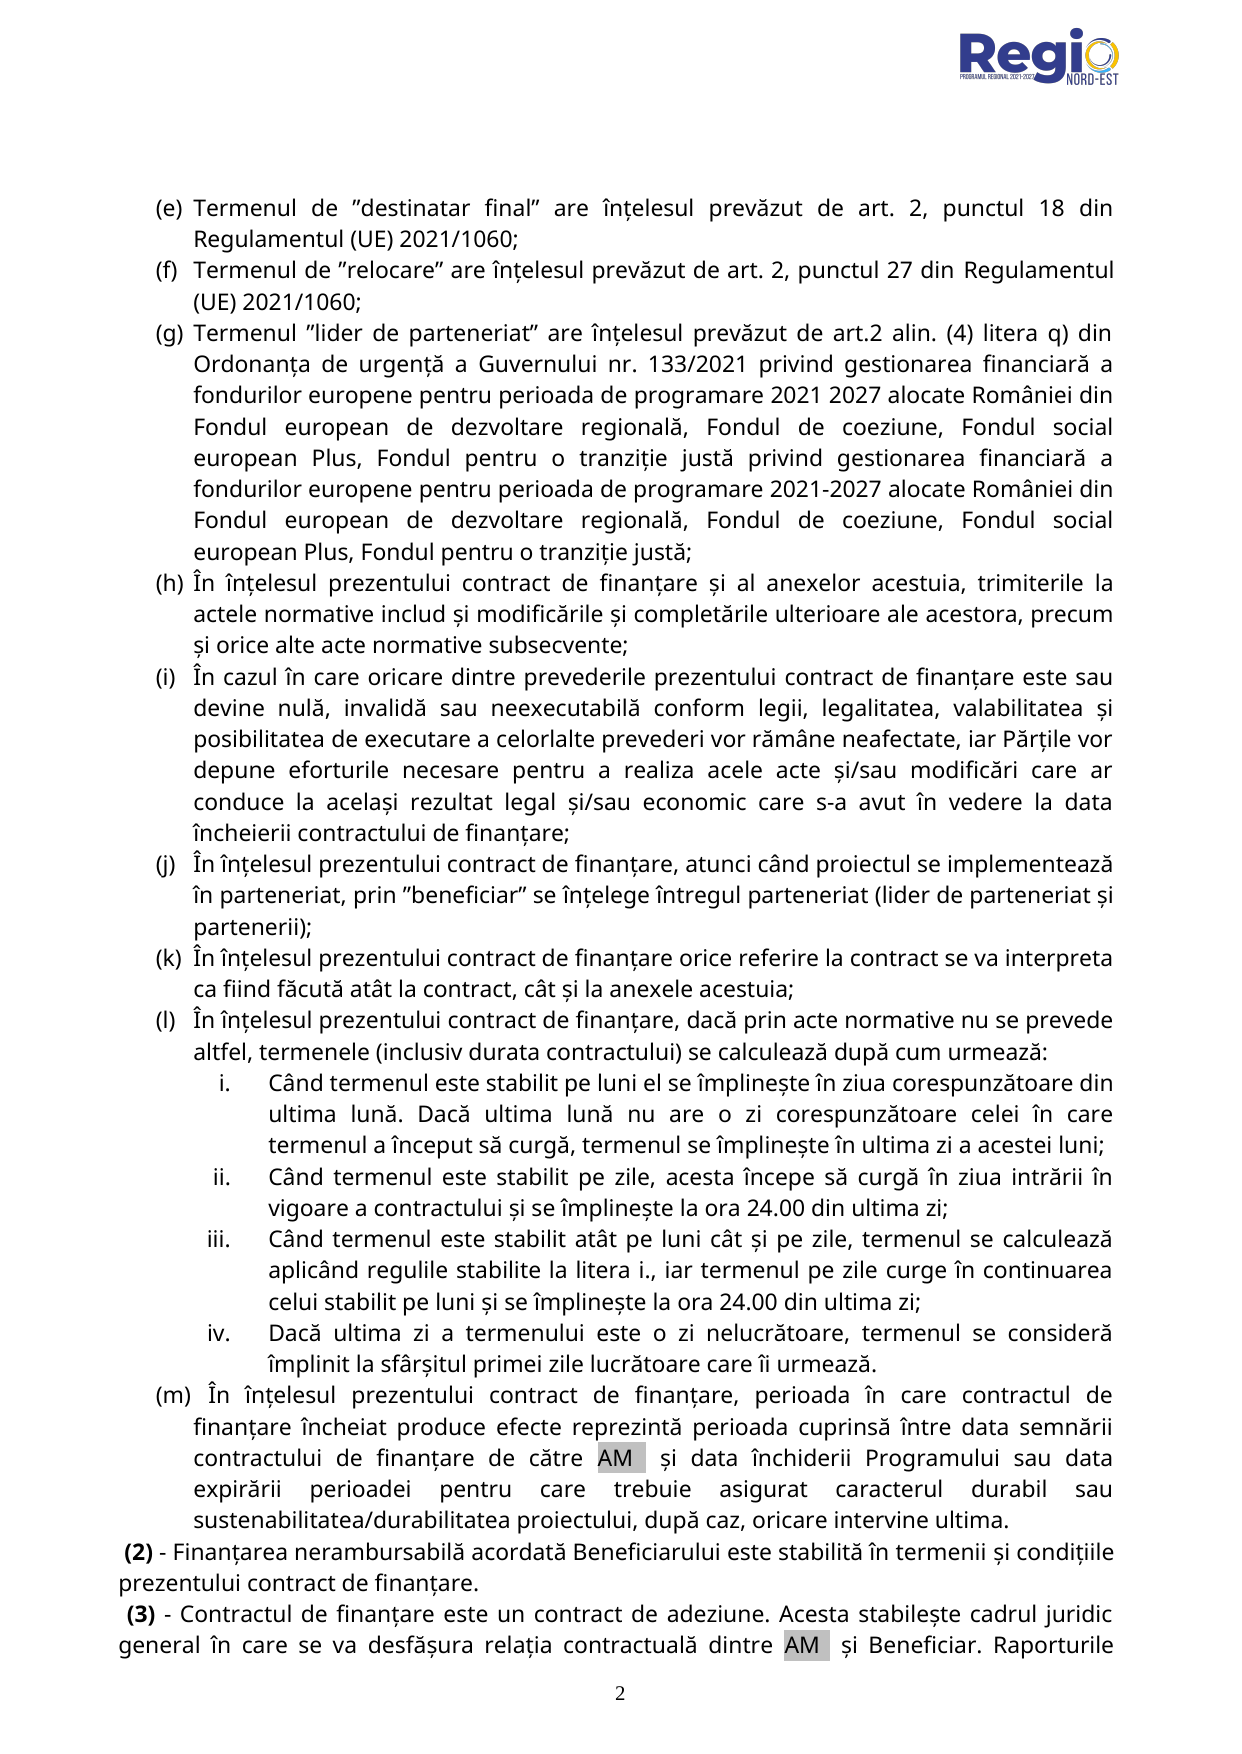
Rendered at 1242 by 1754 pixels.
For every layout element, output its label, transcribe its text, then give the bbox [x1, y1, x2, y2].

picture [957, 24, 1123, 88]
list Termenul ”lider de parteneriat” are înțelesul prevăzut de art.2 alin. (4) litera q) din Ordonanța de urgență a Guvernului nr. 133/2021 privind gestionarea financiară a fondurilor europene pentru perioada de programare 2021 2027 alocate României din Fondul european de dezvoltare regională, Fondul de coeziune, Fondul social european Plus, Fondul pentru o tranziție justă privind gestionarea financiară a fondurilor europene pentru perioada de programare 2021-2027 alocate României din Fondul european de dezvoltare regională, Fondul de coeziune, Fondul social european Plus, Fondul pentru o tranziție justă; [156, 317, 1114, 567]
list Când termenul este stabilit atât pe luni cât și pe zile, termenul se calculează aplicând regulile stabilite la litera i., iar termenul pe zile curge în continuarea celui stabilit pe luni și se împlinește la ora 24.00 din ultima zi; [231, 1223, 1114, 1317]
text (2) - Finanțarea nerambursabilă acordată Beneficiarului este stabilită în termenii şi condițiile prezentului contract de finanțare. [118, 1536, 1114, 1598]
list Dacă ultima zi a termenului este o zi nelucrătoare, termenul se consideră împlinit la sfârșitul primei zile lucrătoare care îi urmează. [231, 1317, 1114, 1379]
list Termenul de ”relocare” are înțelesul prevăzut de art. 2, punctul 27 din Regulamentul (UE) 2021/1060; [156, 254, 1114, 317]
list În cazul în care oricare dintre prevederile prezentului contract de finanțare este sau devine nulă, invalidă sau neexecutabilă conform legii, legalitatea, valabilitatea și posibilitatea de executare a celorlalte prevederi vor rămâne neafectate, iar Părțile vor depune eforturile necesare pentru a realiza acele acte și/sau modificări care ar conduce la același rezultat legal și/sau economic care s-a avut în vedere la data încheierii contractului de finanțare; [156, 661, 1114, 848]
list Când termenul este stabilit pe zile, acesta începe să curgă în ziua intrării în vigoare a contractului și se împlinește la ora 24.00 din ultima zi; [231, 1161, 1114, 1223]
list În înțelesul prezentului contract de finanțare, atunci când proiectul se implementează în parteneriat, prin ”beneficiar” se înțelege întregul parteneriat (lider de parteneriat și partenerii); [156, 848, 1114, 942]
list În înțelesul prezentului contract de finanțare, perioada în care contractul de finanțare încheiat produce efecte reprezintă perioada cuprinsă între data semnării contractului de finanțare de către AM și data închiderii Programului sau data expirării perioadei pentru care trebuie asigurat caracterul durabil sau sustenabilitatea/durabilitatea proiectului, după caz, oricare intervine ultima. [156, 1379, 1114, 1536]
list Termenul de ”destinatar final” are înțelesul prevăzut de art. 2, punctul 18 din Regulamentul (UE) 2021/1060; [156, 192, 1114, 254]
list În înțelesul prezentului contract de finanțare și al anexelor acestuia, trimiterile la actele normative includ și modificările și completările ulterioare ale acestora, precum și orice alte acte normative subsecvente; [156, 567, 1114, 661]
list Când termenul este stabilit pe luni el se împlinește în ziua corespunzătoare din ultima lună. Dacă ultima lună nu are o zi corespunzătoare celei în care termenul a început să curgă, termenul se împlinește în ultima zi a acestei luni; [231, 1067, 1114, 1161]
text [118, 1598, 1114, 1661]
list În înțelesul prezentului contract de finanțare, dacă prin acte normative nu se prevede altfel, termenele (inclusiv durata contractului) se calculează după cum urmează: [156, 1004, 1114, 1067]
list În înțelesul prezentului contract de finanțare orice referire la contract se va interpreta ca fiind făcută atât la contract, cât și la anexele acestuia; [156, 942, 1114, 1004]
